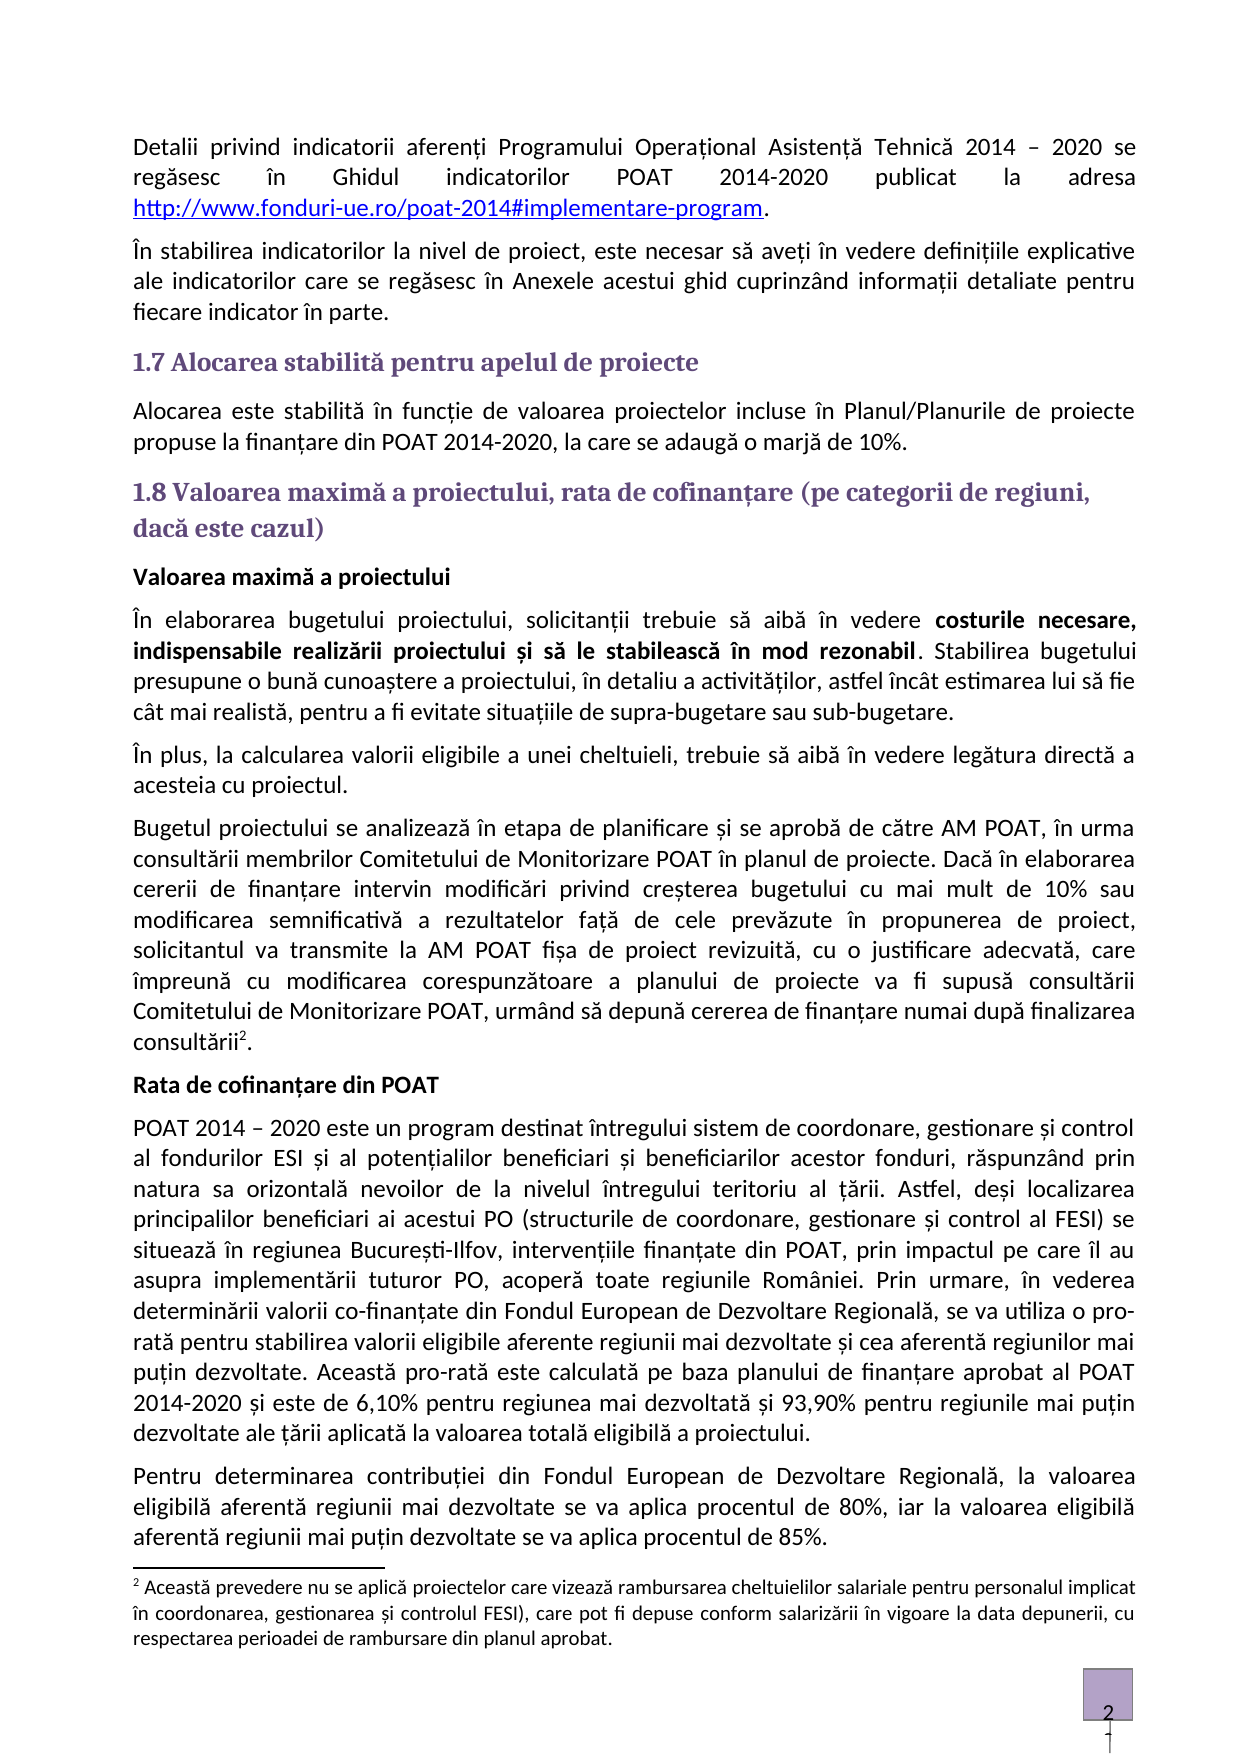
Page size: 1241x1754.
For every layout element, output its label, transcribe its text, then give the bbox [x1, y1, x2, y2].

subtitle 1.8 Valoarea maximă a proiectului, rata de cofinanțare (pe categorii de regiuni, dacă este cazul) [133, 477, 1137, 544]
text Pentru determinarea contribuției din Fondul European de Dezvoltare Regională, la valoarea eligibilă aferentă regiunii mai dezvoltate se va aplica procentul de 80%, iar la valoarea eligibilă aferentă regiunii mai puțin dezvoltate se va aplica procentul de 85%. [133, 1460, 1137, 1552]
subtitle 1.7 Alocarea stabilită pentru apelul de proiecte [133, 347, 1137, 378]
text În elaborarea bugetului proiectului, solicitanții trebuie să aibă în vedere costurile necesare, indispensabile realizării proiectului și să le stabilească în mod rezonabil. Stabilirea bugetului presupune o bună cunoaștere a proiectului, în detaliu a activităților, astfel încât estimarea lui să fie cât mai realistă, pentru a fi evitate situațiile de supra-bugetare sau sub-bugetare. [133, 604, 1137, 726]
text Alocarea este stabilită în funcție de valoarea proiectelor incluse în Planul/Planurile de proiecte propuse la finanțare din POAT 2014-2020, la care se adaugă o marjă de 10%. [133, 395, 1137, 456]
text Bugetul proiectului se analizează în etapa de planificare și se aprobă de către AM POAT, în urma consultării membrilor Comitetului de Monitorizare POAT în planul de proiecte. Dacă în elaborarea cererii de finanțare intervin modificări privind creșterea bugetului cu mai mult de 10% sau modificarea semnificativă a rezultatelor față de cele prevăzute în propunerea de proiect, solicitantul va transmite la AM POAT fișa de proiect revizuită, cu o justificare adecvată, care împreună cu modificarea corespunzătoare a planului de proiecte va fi supusă consultării Comitetului de Monitorizare POAT, urmând să depună cererea de finanțare numai după finalizarea consultării. [133, 812, 1137, 1057]
text Valoarea maximă a proiectului [133, 561, 1137, 592]
text Rata de cofinanțare din POAT [133, 1069, 1137, 1099]
text Detalii privind indicatorii aferenți Programului Operaţional Asistenţă Tehnică 2014 – 2020 se regăsesc în Ghidul indicatorilor POAT 2014-2020 publicat la adresa http://www.fonduri-ue.ro/poat-2014#implementare-program. [133, 131, 1137, 222]
text În plus, la calcularea valorii eligibile a unei cheltuieli, trebuie să aibă în vedere legătura directă a acesteia cu proiectul. [133, 739, 1137, 800]
text În stabilirea indicatorilor la nivel de proiect, este necesar să aveți în vedere definițiile explicative ale indicatorilor care se regăsesc în Anexele acestui ghid cuprinzând informații detaliate pentru fiecare indicator în parte. [133, 235, 1137, 326]
text POAT 2014 – 2020 este un program destinat întregului sistem de coordonare, gestionare și control al fondurilor ESI și al potențialilor beneficiari și beneficiarilor acestor fonduri, răspunzând prin natura sa orizontală nevoilor de la nivelul întregului teritoriu al țării. Astfel, deși localizarea principalilor beneficiari ai acestui PO (structurile de coordonare, gestionare și control al FESI) se situează în regiunea București-Ilfov, intervențiile finanțate din POAT, prin impactul pe care îl au asupra implementării tuturor PO, acoperă toate regiunile României. Prin urmare, în vederea determinării valorii co-finanțate din Fondul European de Dezvoltare Regională, se va utiliza o pro-rată pentru stabilirea valorii eligibile aferente regiunii mai dezvoltate și cea aferentă regiunilor mai puțin dezvoltate. Această pro-rată este calculată pe baza planului de finanțare aprobat al POAT 2014-2020 și este de 6,10% pentru regiunea mai dezvoltată și 93,90% pentru regiunile mai puțin dezvoltate ale țării aplicată la valoarea totală eligibilă a proiectului. [133, 1112, 1137, 1448]
